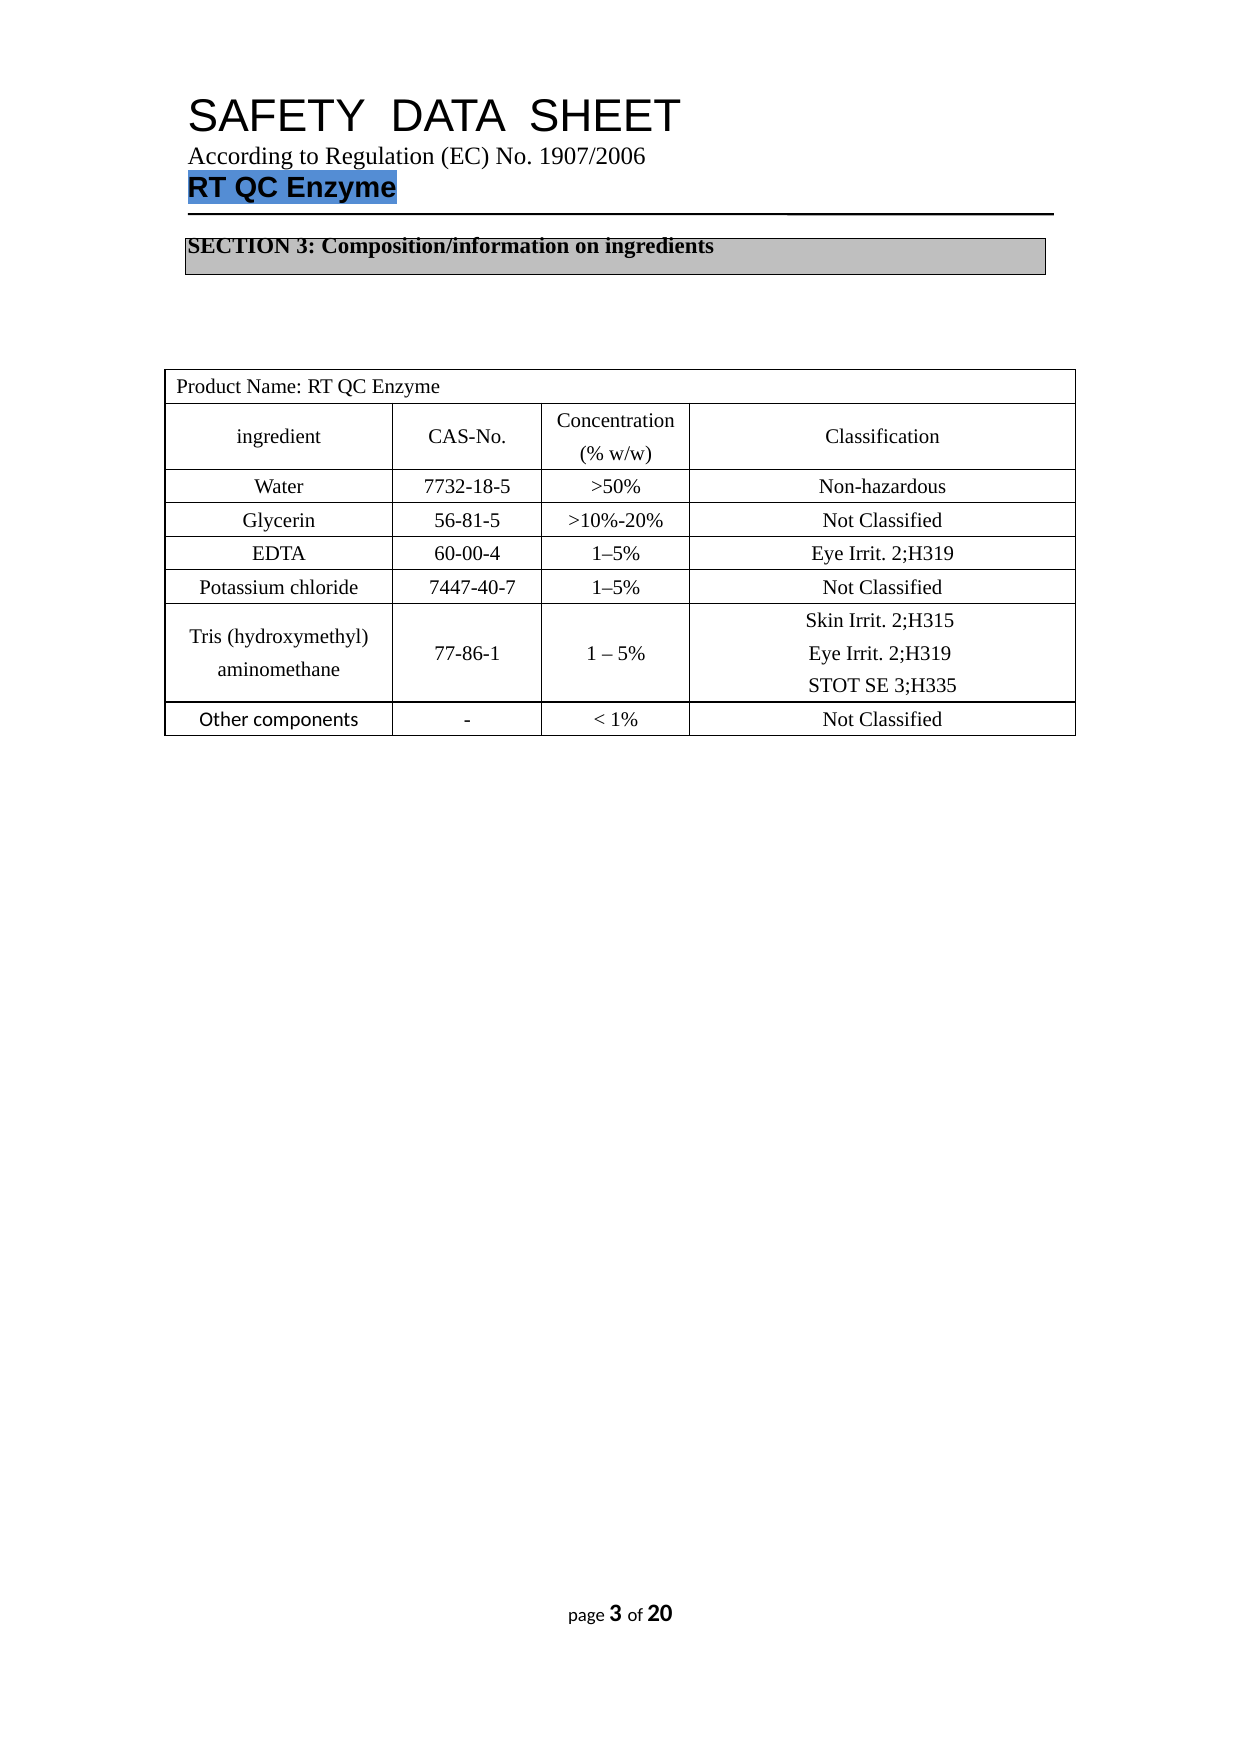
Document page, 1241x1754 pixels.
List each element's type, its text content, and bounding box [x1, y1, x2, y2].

table_cell >10%-20% [542, 503, 689, 536]
table_header Product Name: RT QC Enzyme [166, 370, 1075, 403]
table_cell Concentration (% w/w) [542, 404, 689, 469]
table_cell - [393, 703, 541, 735]
table_cell Not Classified [690, 570, 1075, 603]
table_cell Other components [166, 703, 392, 735]
table_cell 7447-40-7 [393, 570, 541, 603]
table_cell 1–5% [542, 537, 689, 569]
table_cell 60-00-4 [393, 537, 541, 569]
table_cell Not Classified [690, 503, 1075, 536]
table_cell Not Classified [690, 703, 1075, 735]
table_cell < 1% [542, 703, 689, 735]
table_cell Eye Irrit. 2;H319 [690, 537, 1075, 569]
table_cell >50% [542, 470, 689, 502]
table_cell 7732-18-5 [393, 470, 541, 502]
table_cell Tris (hydroxymethyl) aminomethane [166, 604, 392, 701]
table_cell ingredient [166, 404, 392, 469]
table_cell 77-86-1 [393, 604, 541, 701]
table_cell 1 – 5% [542, 604, 689, 701]
text SECTION 3: Composition/information on ingredients [187, 229, 1053, 262]
table_cell 1–5% [542, 570, 689, 603]
table_cell Potassium chloride [166, 570, 392, 603]
table_cell Non-hazardous [690, 470, 1075, 502]
table_cell Skin Irrit. 2;H315 Eye Irrit. 2;H319 STOT SE 3;H335 [690, 604, 1075, 701]
table_cell EDTA [166, 537, 392, 569]
table_cell Classification [690, 404, 1075, 469]
table_cell Water [166, 470, 392, 502]
table_cell CAS-No. [393, 404, 541, 469]
table_cell Glycerin [166, 503, 392, 536]
table_cell 56-81-5 [393, 503, 541, 536]
